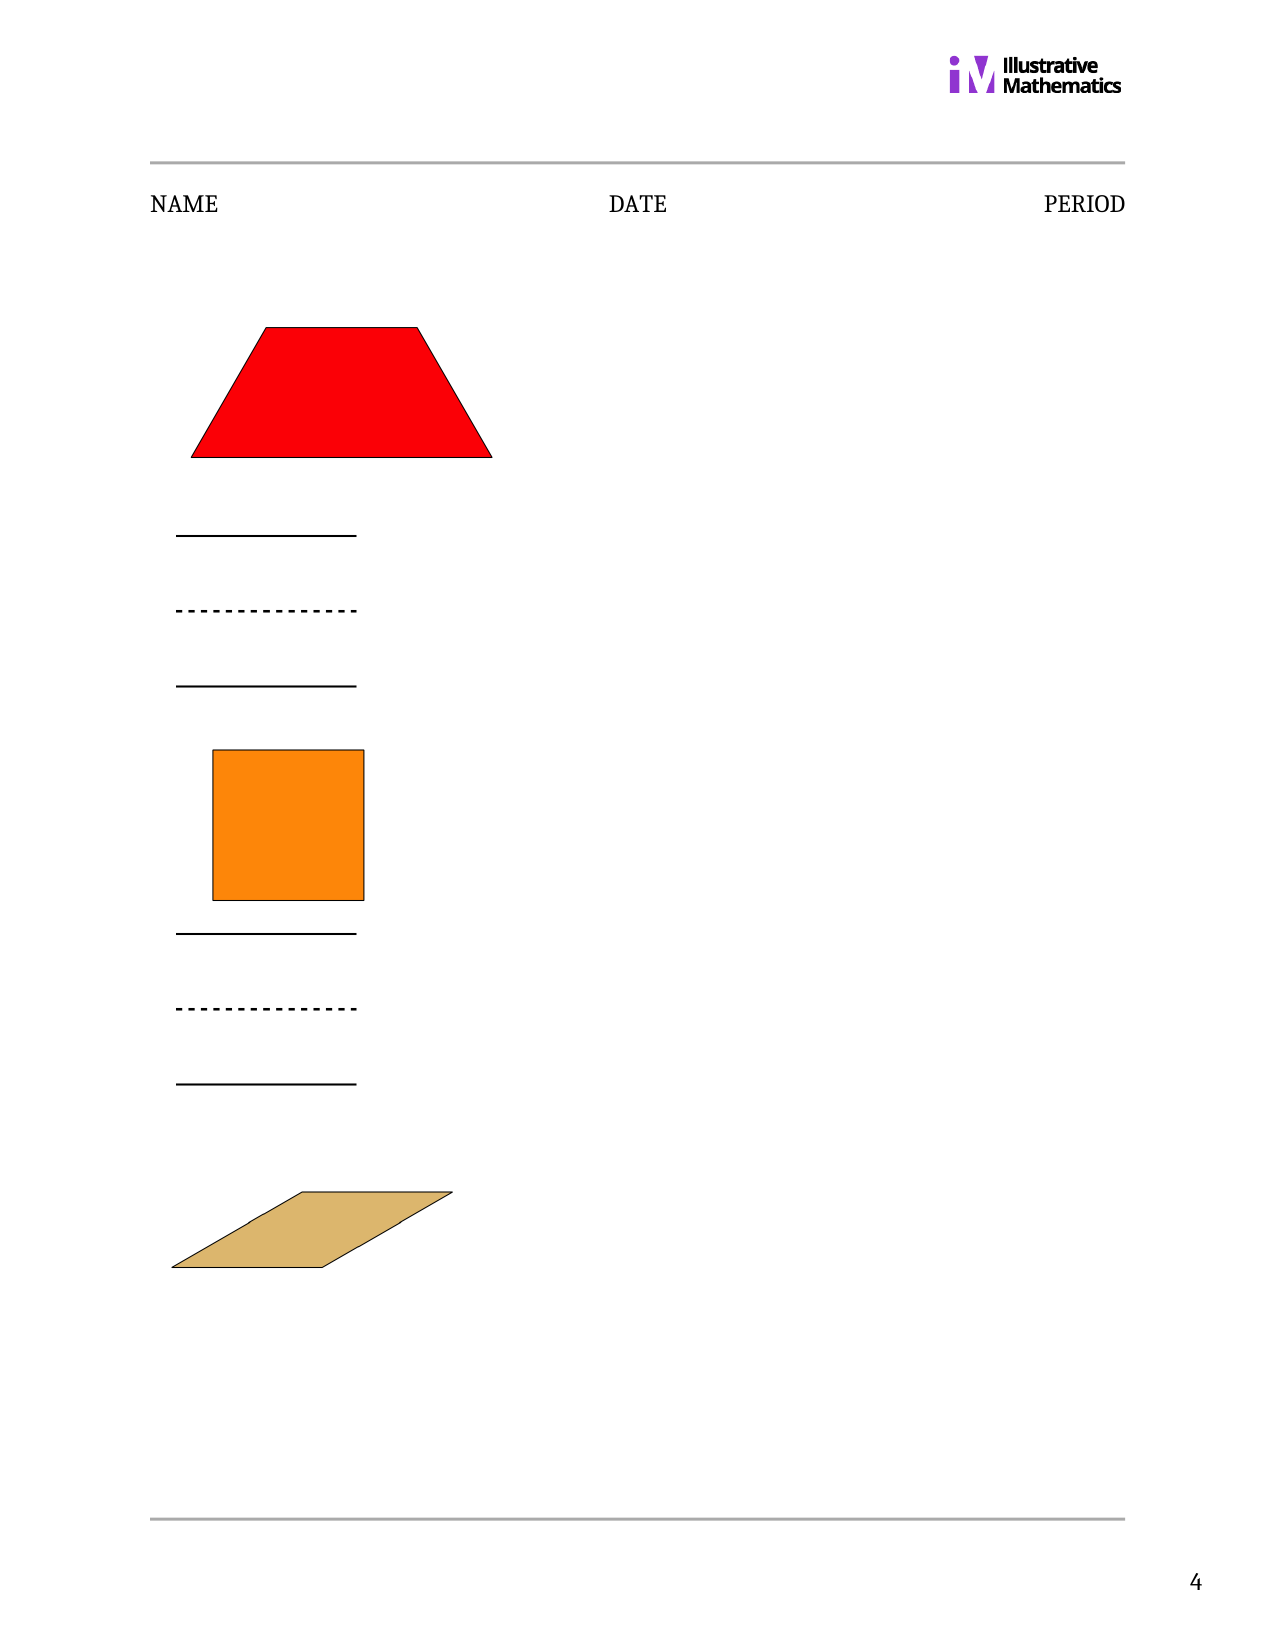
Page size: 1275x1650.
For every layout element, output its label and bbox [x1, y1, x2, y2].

picture [168, 1110, 454, 1335]
picture [168, 926, 364, 1092]
picture [168, 528, 364, 694]
picture [168, 247, 510, 510]
picture [949, 55, 1121, 93]
picture [168, 712, 409, 908]
